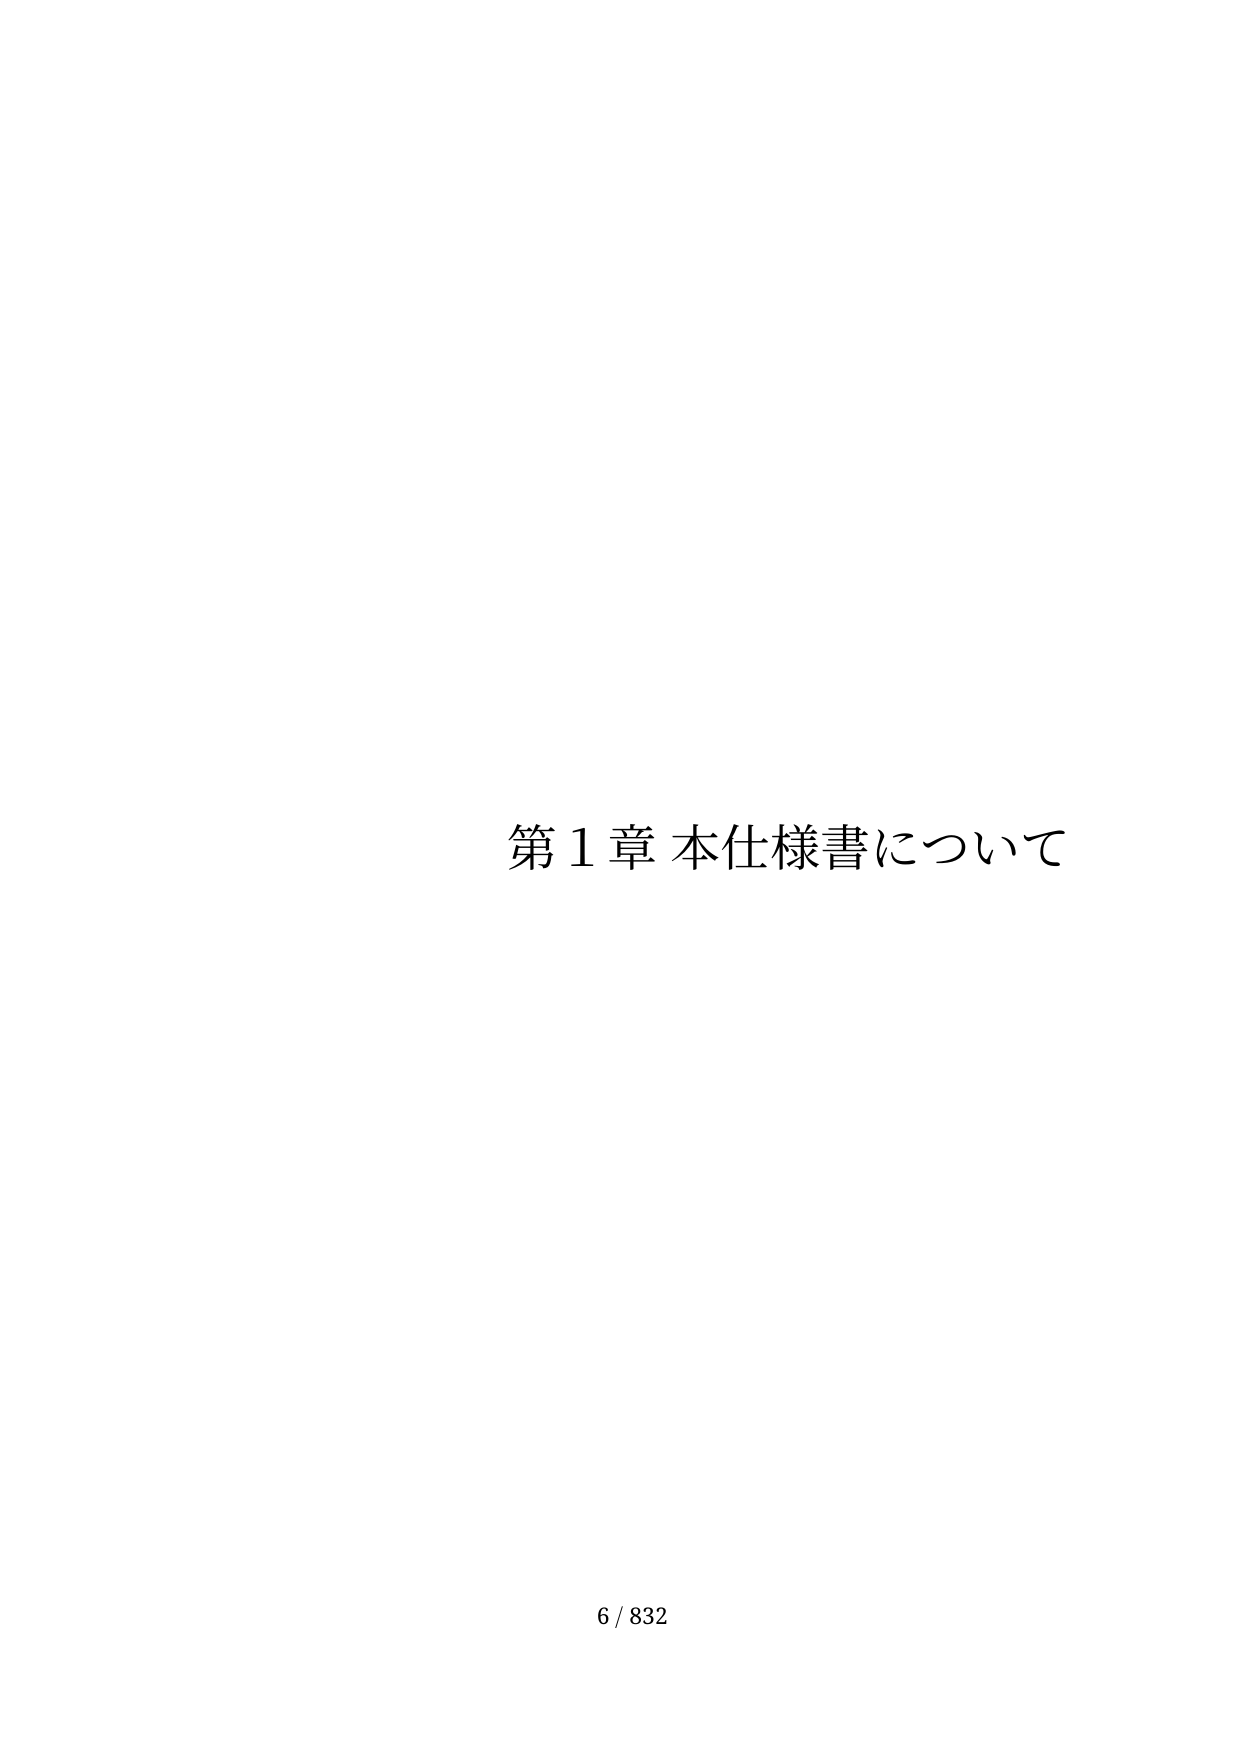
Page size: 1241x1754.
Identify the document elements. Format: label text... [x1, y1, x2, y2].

subtitle 本仕様書について [171, 809, 1069, 881]
